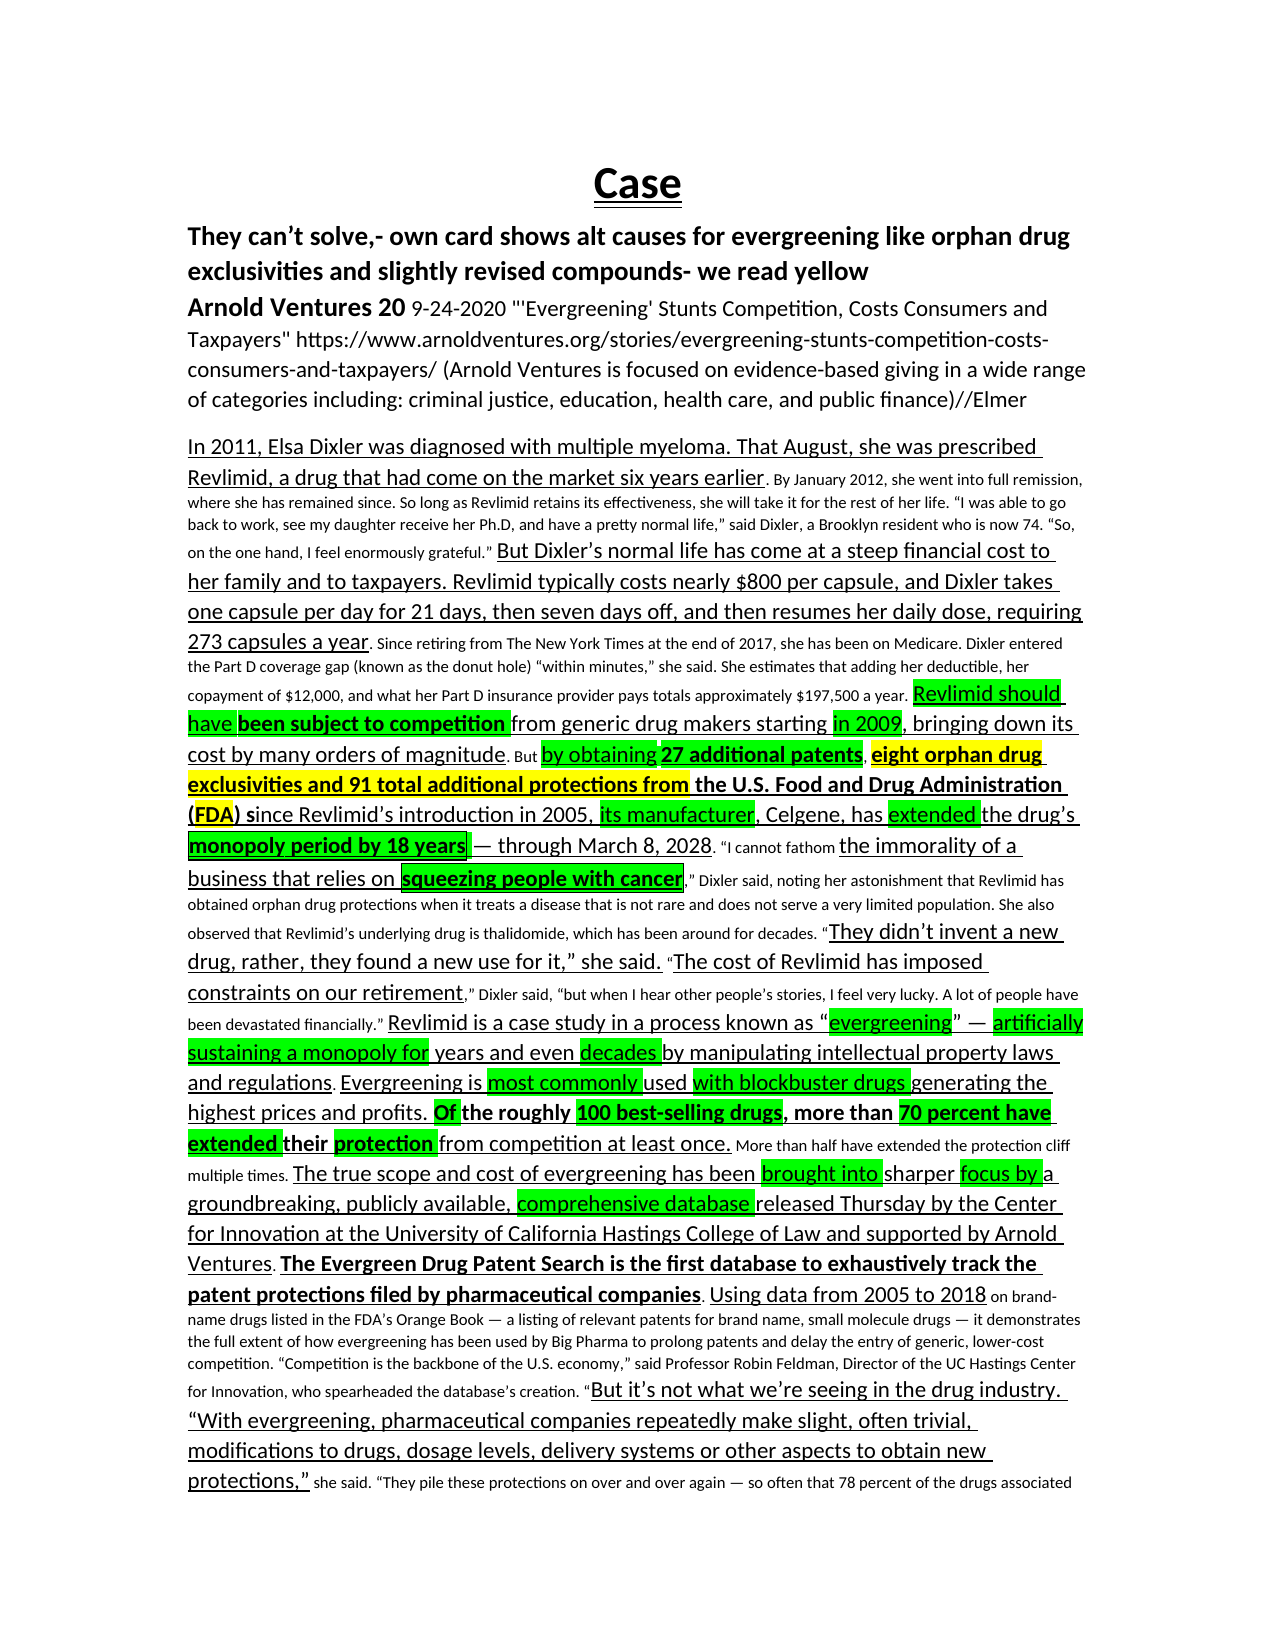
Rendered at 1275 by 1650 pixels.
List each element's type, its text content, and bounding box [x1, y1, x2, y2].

subtitle Case [187, 154, 1087, 210]
text Arnold Ventures 20 9-24-2020 "'Evergreening' Stunts Competition, Costs Consumers and Taxpayers" https://www.arnoldventures.org/stories/evergreening-stunts-competition-costs-consumers-and-taxpayers/ (Arnold Ventures is focused on evidence-based giving in a wide range of categories including: criminal justice, education, health care, and public finance)//Elmer [187, 290, 1087, 413]
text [187, 432, 1087, 1494]
subtitle They can’t solve,- own card shows alt causes for evergreening like orphan drug exclusivities and slightly revised compounds- we read yellow [187, 219, 1087, 287]
